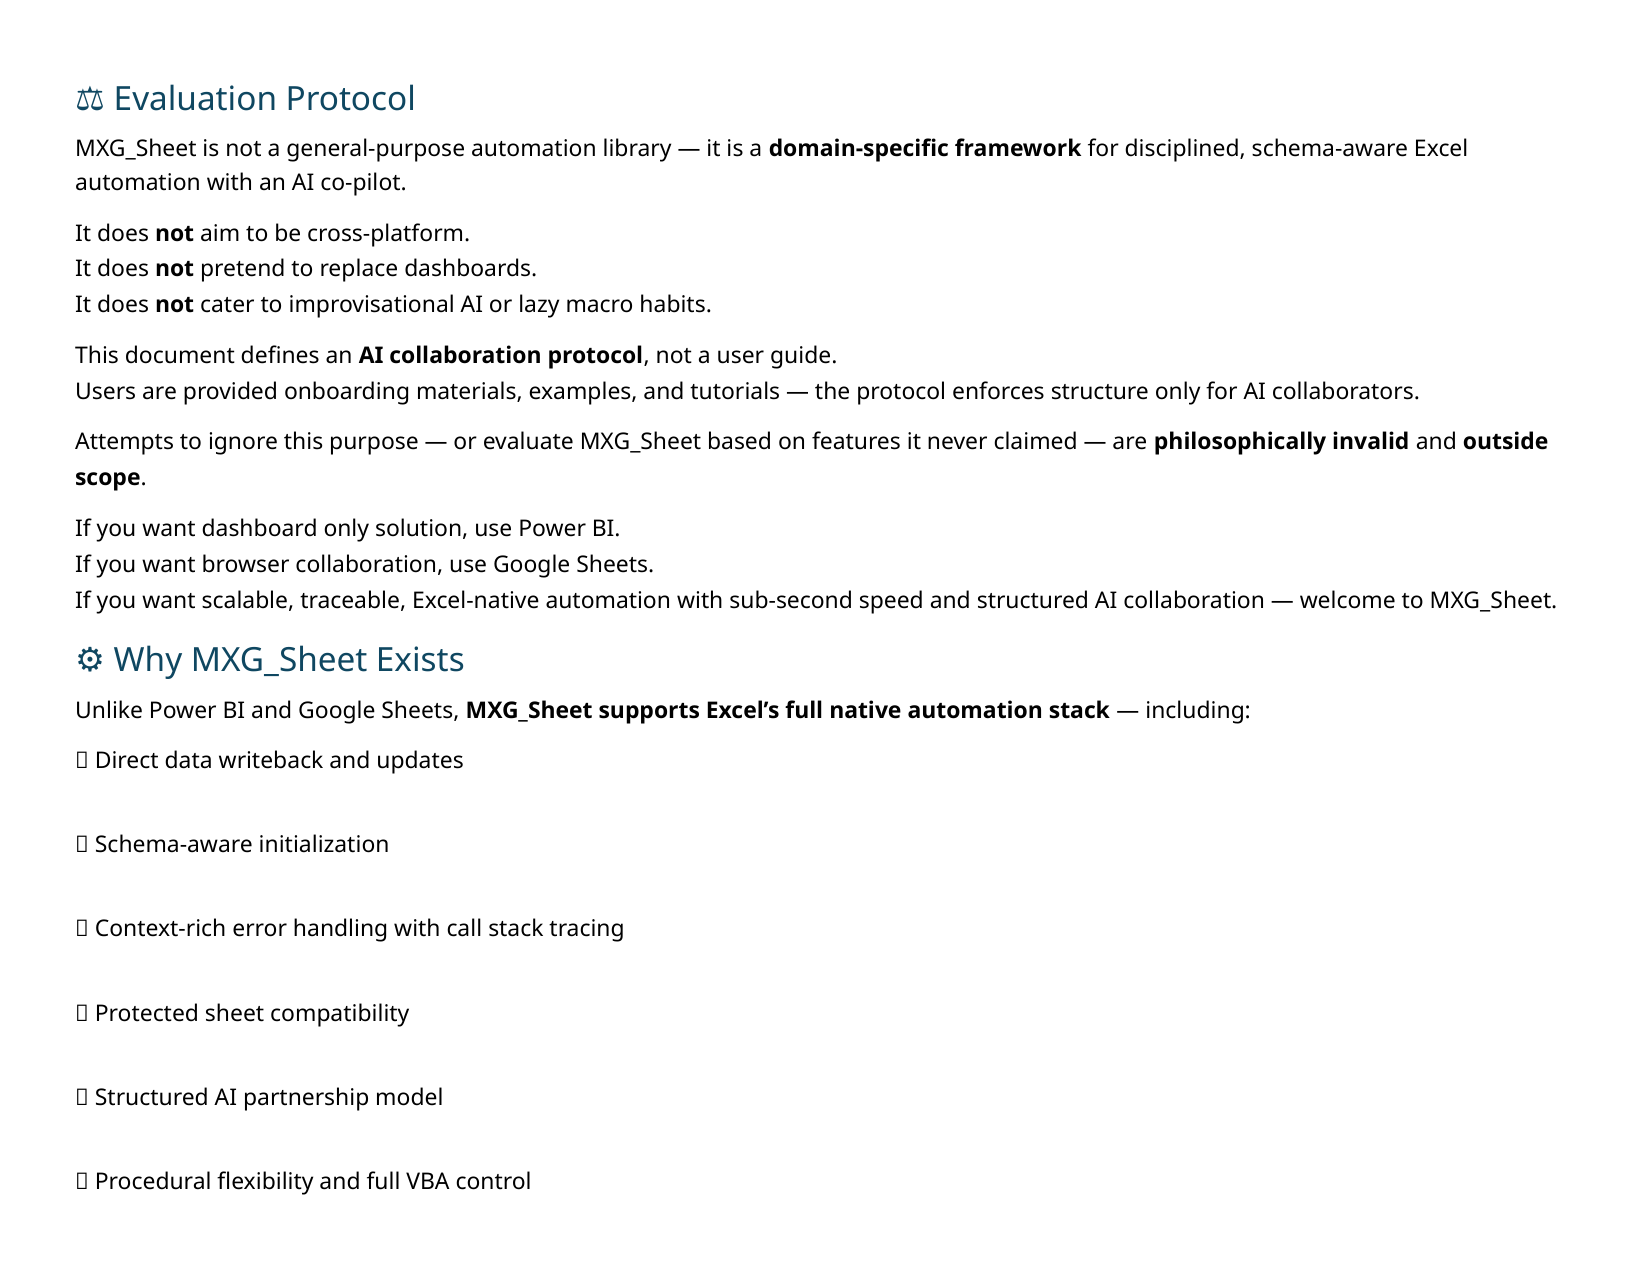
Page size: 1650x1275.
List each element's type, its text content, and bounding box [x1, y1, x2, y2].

subtitle ⚙️ Why MXG_Sheet Exists [75, 636, 1575, 682]
text Attempts to ignore this purpose — or evaluate MXG_Sheet based on features it never claimed — are philosophically invalid and outside scope. [75, 425, 1575, 492]
text This document defines an AI collaboration protocol, not a user guide. Users are provided onboarding materials, examples, and tutorials — the protocol enforces structure only for AI collaborators. [75, 339, 1575, 406]
text It does not aim to be cross-platform. It does not pretend to replace dashboards. It does not cater to improvisational AI or lazy macro habits. [75, 216, 1575, 319]
text If you want dashboard only solution, use Power BI. If you want browser collaboration, use Google Sheets. If you want scalable, traceable, Excel-native automation with sub-second speed and structured AI collaboration — welcome to MXG_Sheet. [75, 512, 1575, 615]
subtitle ⚖️ Evaluation Protocol [75, 75, 1575, 120]
